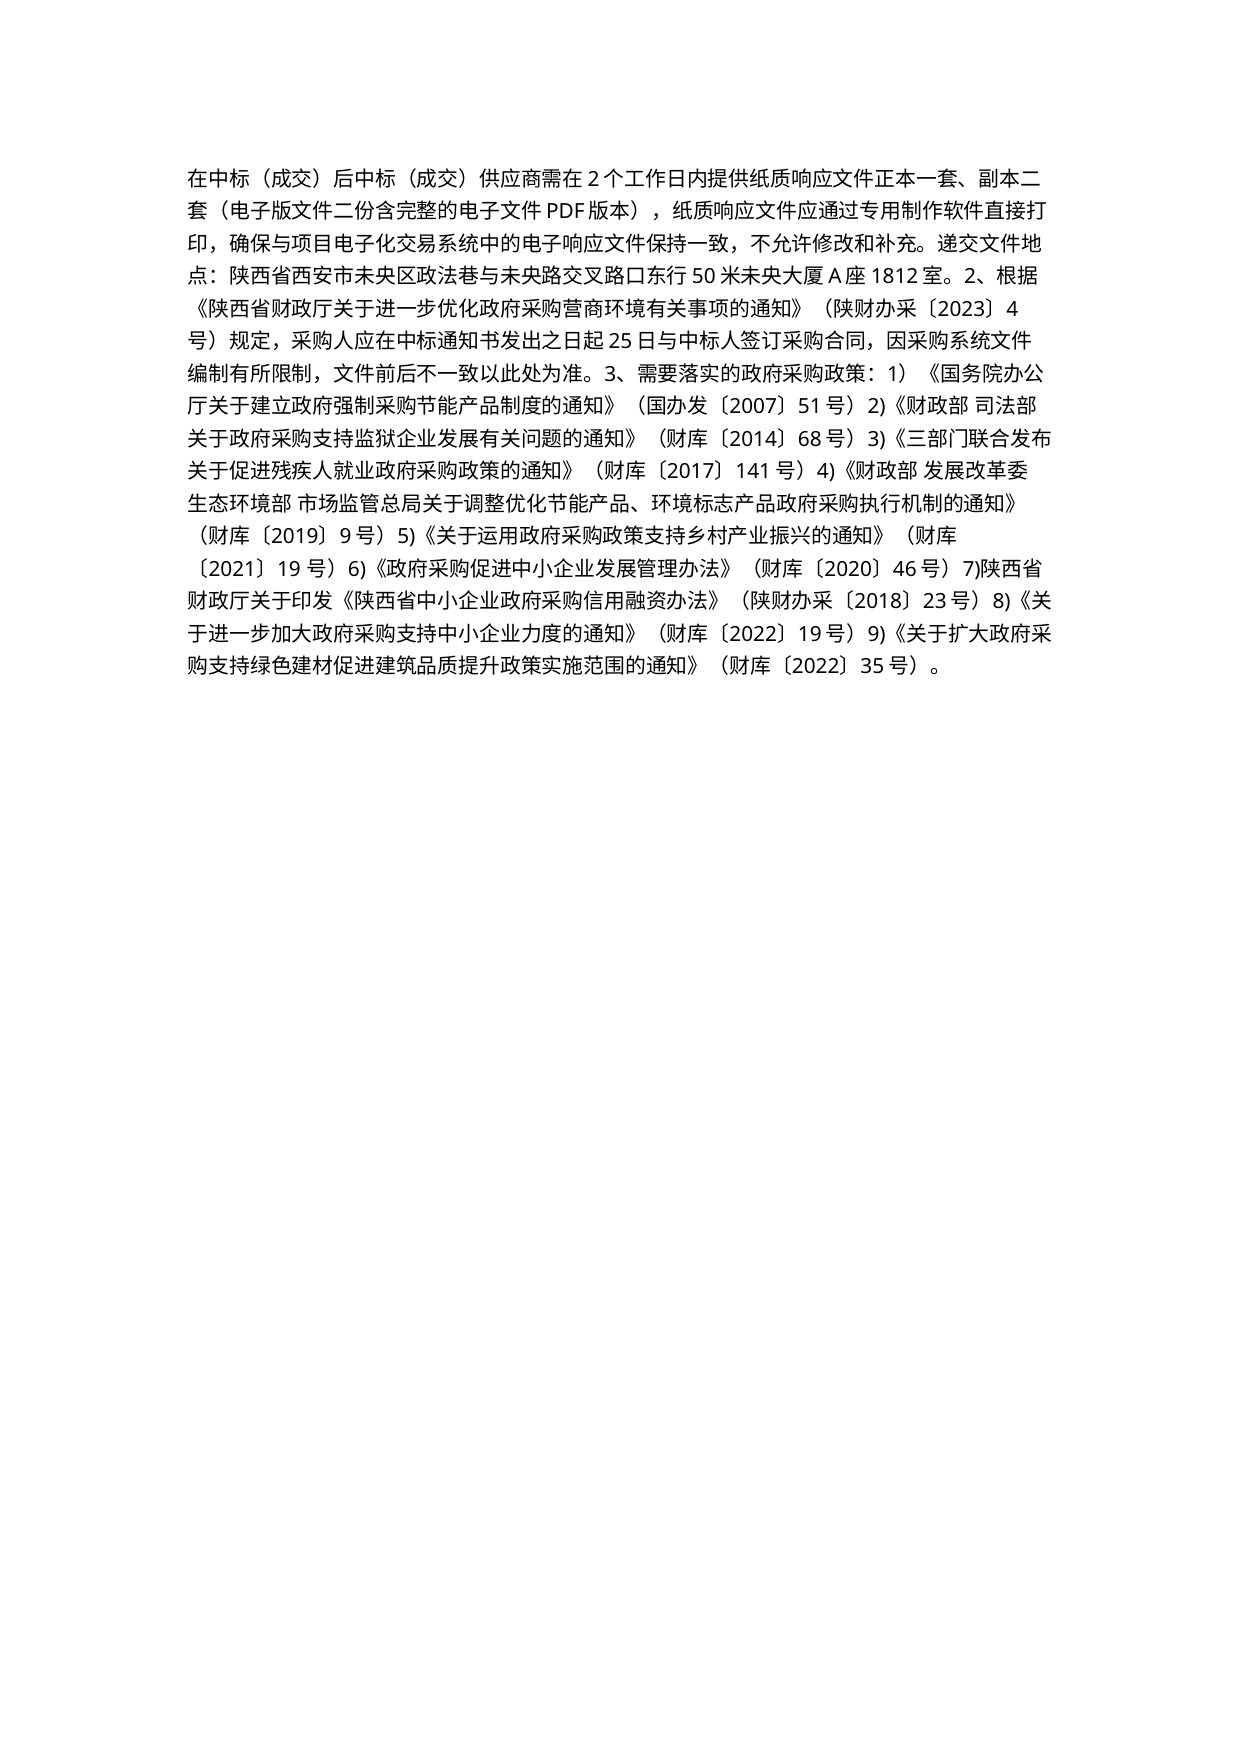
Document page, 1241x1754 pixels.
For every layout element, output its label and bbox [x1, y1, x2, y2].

text [187, 162, 1053, 682]
